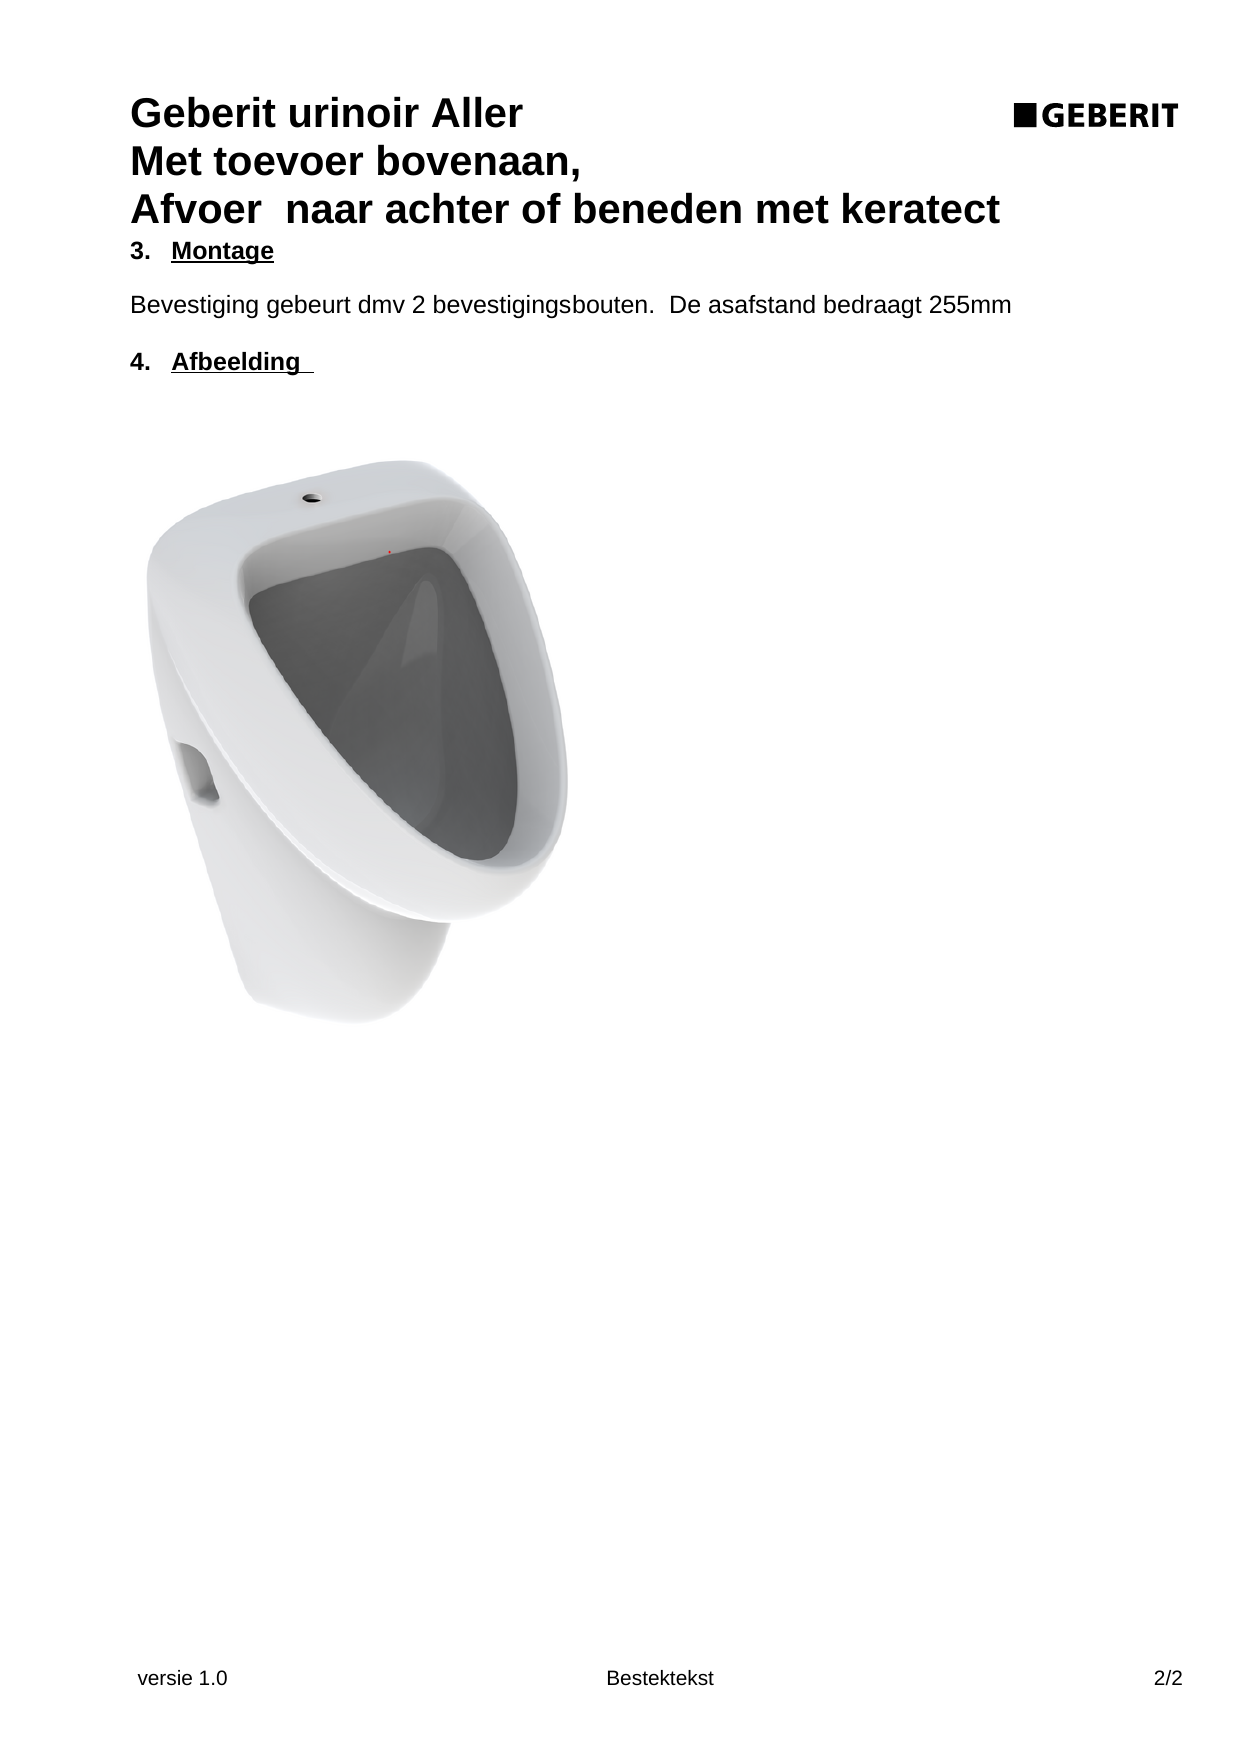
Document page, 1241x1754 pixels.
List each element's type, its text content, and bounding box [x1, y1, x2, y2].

picture [129, 431, 569, 1034]
subtitle Montage [130, 236, 1110, 265]
picture [1013, 102, 1179, 128]
subtitle Afbeelding [130, 344, 1110, 378]
text Bevestiging gebeurt dmv 2 bevestigingsbouten. De asafstand bedraagt 255mm [130, 290, 1110, 319]
